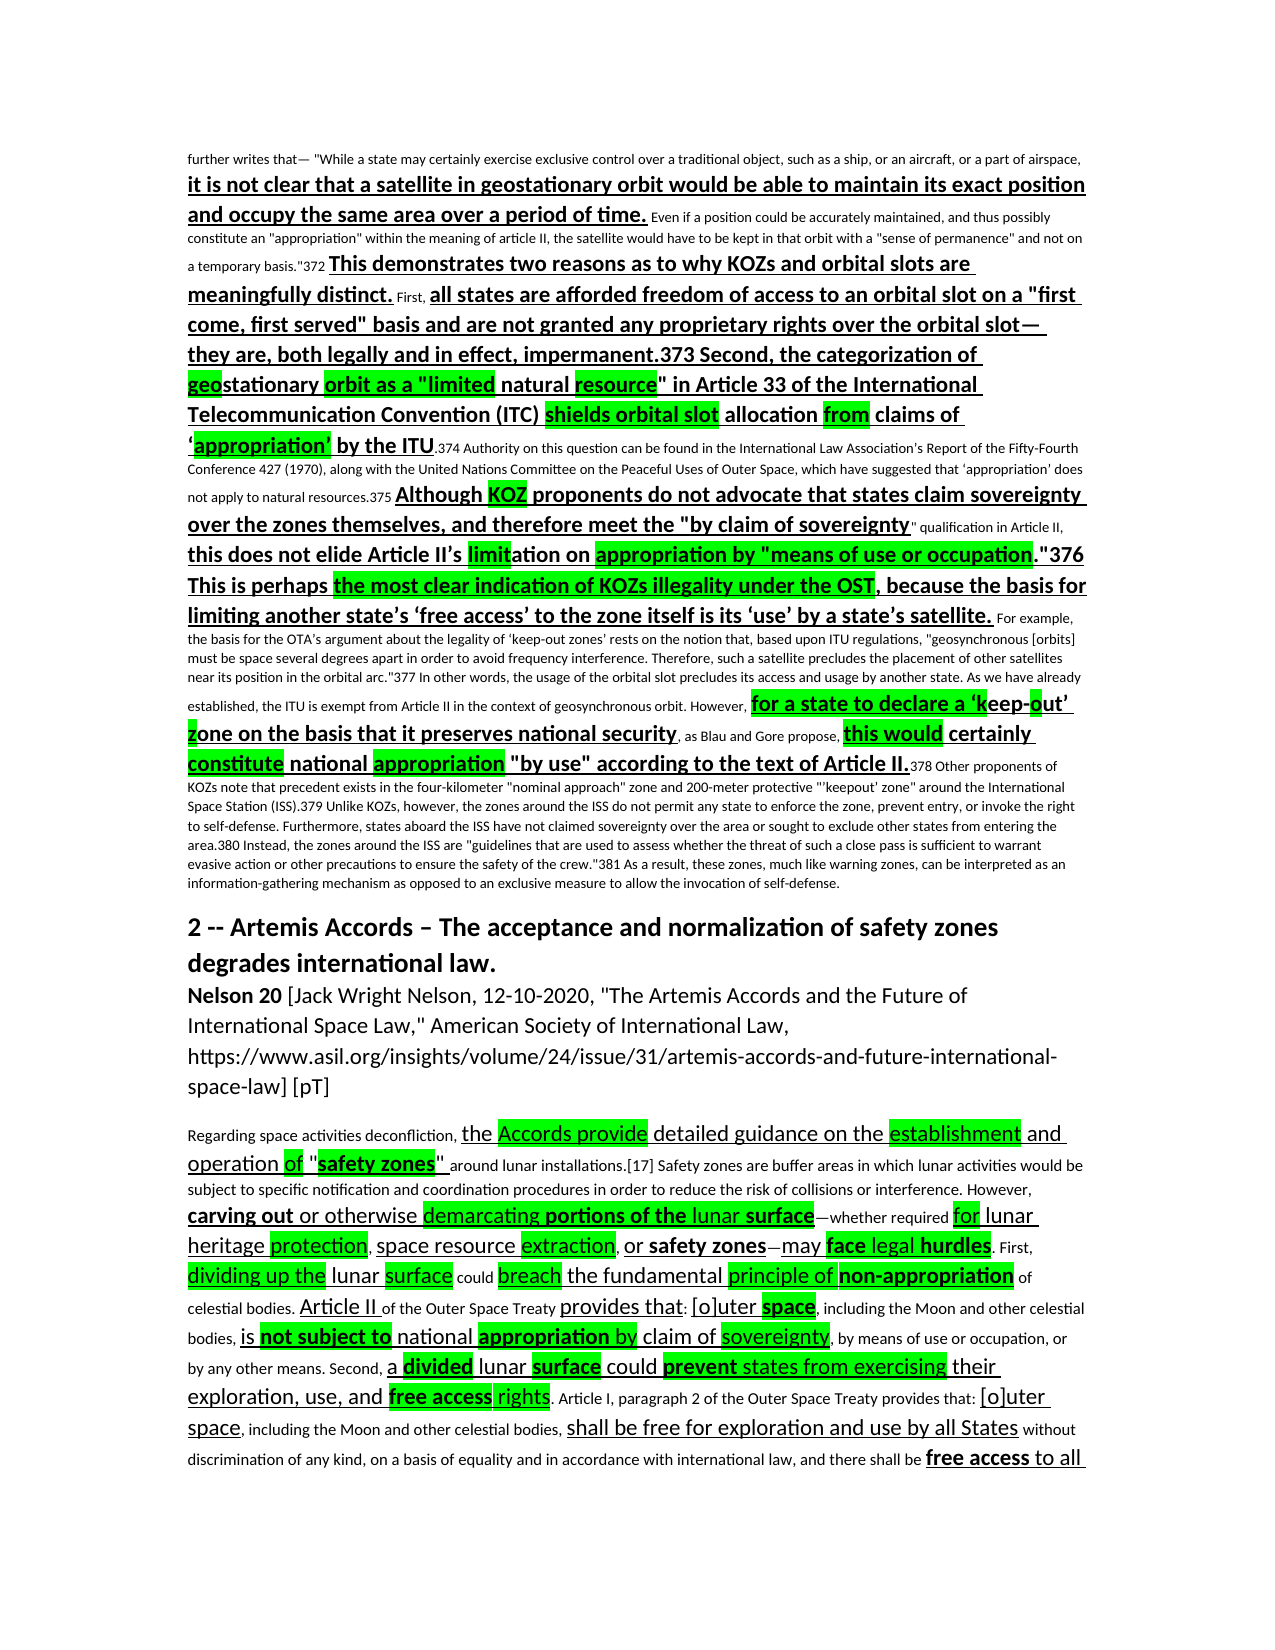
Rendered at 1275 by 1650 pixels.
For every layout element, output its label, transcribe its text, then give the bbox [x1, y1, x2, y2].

text Nelson 20 [Jack Wright Nelson, 12-10-2020, "The Artemis Accords and the Future of International Space Law," American Society of International Law, https://www.asil.org/insights/volume/24/issue/31/artemis-accords-and-future-international-space-law] [pT] [187, 981, 1087, 1100]
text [187, 1119, 1087, 1471]
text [187, 150, 1087, 595]
subtitle 2 -- Artemis Accords – The acceptance and normalization of safety zones degrades international law. [187, 910, 1087, 979]
